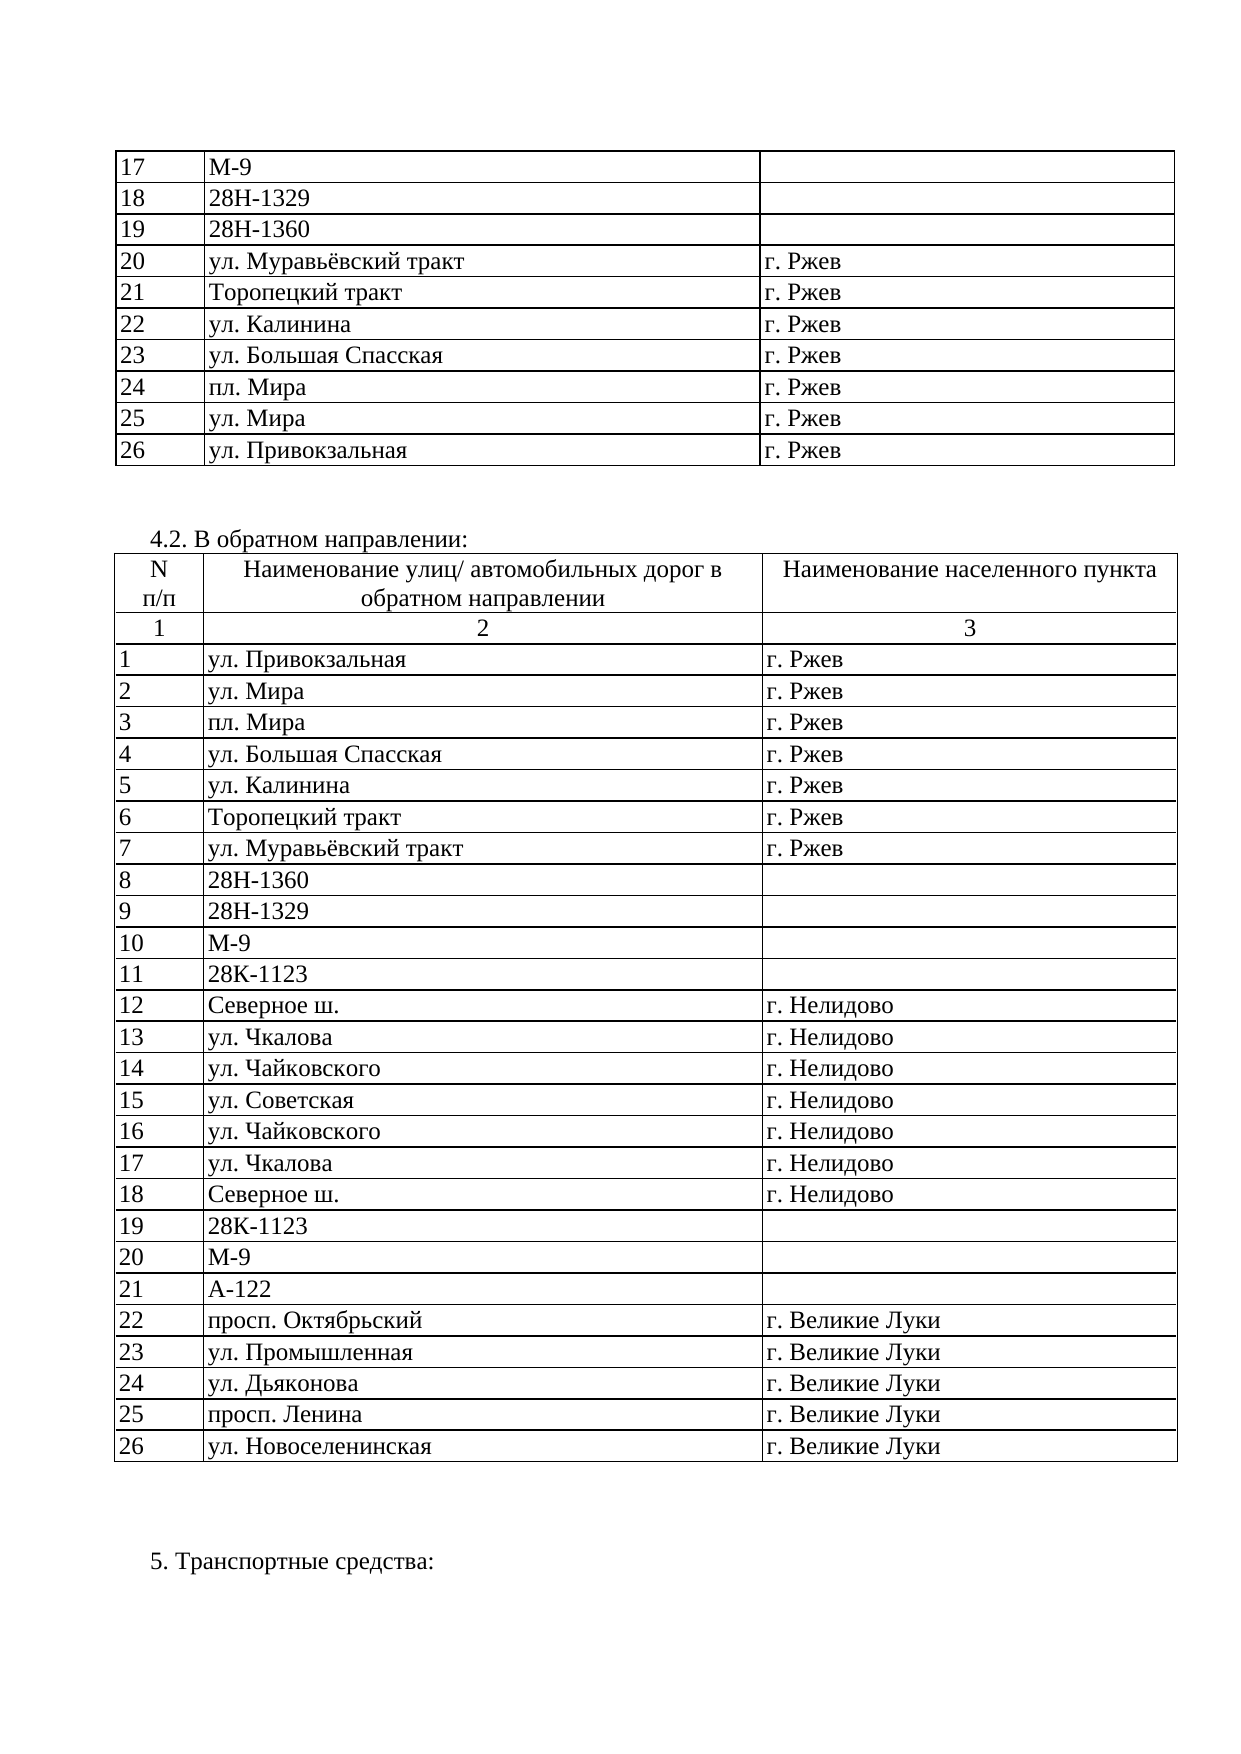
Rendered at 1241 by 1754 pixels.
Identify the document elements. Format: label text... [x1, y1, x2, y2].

table_cell 21 [117, 277, 204, 307]
table_cell М-9 [204, 1242, 762, 1272]
table_cell г. Великие Луки [763, 1429, 1177, 1461]
table_cell ул. Муравьёвский тракт [205, 246, 759, 276]
table_cell 21 [115, 1273, 203, 1303]
table_cell г. Ржев [761, 340, 1174, 370]
table_cell 25 [117, 403, 204, 433]
text 5. Транспортные средства: [150, 1546, 1090, 1575]
table_cell 28К-1123 [204, 959, 762, 989]
table_cell г. Великие Луки [763, 1335, 1177, 1366]
table_cell [763, 958, 1177, 989]
table_cell ул. Калинина [204, 770, 762, 800]
table_cell 23 [115, 1336, 203, 1366]
table_cell Северное ш. [204, 991, 762, 1020]
table_cell 18 [117, 183, 204, 213]
table_cell г. Ржев [763, 832, 1177, 863]
table_cell 19 [117, 215, 204, 244]
table_cell 3 [115, 707, 203, 737]
table_cell 22 [117, 309, 204, 339]
table_header Наименование населенного пункта [763, 554, 1177, 611]
table_cell г. Нелидово [763, 1052, 1177, 1083]
table_cell ул. Дьяконова [204, 1368, 762, 1398]
table_cell 8 [115, 864, 203, 894]
table_cell 13 [115, 1021, 203, 1052]
table_cell г. Ржев [761, 435, 1174, 464]
table_cell 24 [115, 1368, 203, 1398]
table_cell 19 [115, 1210, 203, 1241]
table_cell г. Великие Луки [763, 1304, 1177, 1335]
table_cell [763, 1272, 1177, 1303]
table_cell г. Ржев [763, 769, 1177, 800]
table_cell ул. Чкалова [204, 1022, 762, 1052]
table_cell г. Ржев [761, 309, 1174, 339]
table_cell ул. Мира [204, 676, 762, 706]
table_cell 23 [117, 340, 204, 370]
table_cell 28Н-1360 [204, 865, 762, 894]
table_cell 26 [115, 1430, 203, 1461]
table_cell 2 [204, 613, 762, 643]
table_cell 20 [117, 246, 204, 276]
table_cell 25 [115, 1399, 203, 1429]
table_cell г. Ржев [763, 706, 1177, 737]
table_cell г. Ржев [761, 246, 1174, 276]
table_cell 18 [115, 1179, 203, 1209]
table_cell 28Н-1360 [205, 215, 759, 244]
table_cell просп. Ленина [204, 1400, 762, 1429]
table_cell пл. Мира [205, 372, 759, 402]
table_cell ул. Привокзальная [205, 435, 759, 464]
table_cell 17 [115, 1147, 203, 1178]
table_cell Торопецкий тракт [204, 802, 762, 832]
text 4.2. В обратном направлении: [150, 524, 1090, 552]
table_cell г. Ржев [761, 403, 1174, 433]
table_cell 28Н-1329 [205, 183, 759, 213]
table_cell 4 [115, 738, 203, 769]
table_cell 5 [115, 770, 203, 800]
table_cell г. Ржев [763, 643, 1177, 674]
table_cell 1 [115, 613, 203, 643]
table_header Наименование улиц/ автомобильных дорог в обратном направлении [204, 554, 762, 611]
table_cell 1 [115, 644, 203, 674]
table_cell ул. Мира [205, 403, 759, 433]
table_cell ул. Привокзальная [204, 645, 762, 674]
table_cell [763, 926, 1177, 957]
table_cell 10 [115, 927, 203, 957]
table_cell 17 [117, 152, 204, 181]
table_cell ул. Новоселенинская [204, 1431, 762, 1461]
table_cell 24 [117, 372, 204, 402]
table_cell г. Ржев [763, 800, 1177, 832]
table_cell г. Великие Луки [763, 1366, 1177, 1398]
table_cell г. Ржев [761, 372, 1174, 402]
table_cell 14 [115, 1053, 203, 1083]
table_cell [763, 895, 1177, 926]
table_cell 9 [115, 896, 203, 926]
table_cell г. Нелидово [763, 1020, 1177, 1052]
table_cell [761, 215, 1174, 244]
table_cell ул. Калинина [205, 309, 759, 339]
table_cell 20 [115, 1242, 203, 1272]
table_cell [763, 1209, 1177, 1241]
table_cell г. Нелидово [763, 1146, 1177, 1178]
table_cell 26 [117, 435, 204, 464]
table_cell 22 [115, 1305, 203, 1335]
table_cell [763, 863, 1177, 894]
table_cell ул. Большая Спасская [204, 739, 762, 769]
table_cell М-9 [205, 152, 759, 181]
table_cell просп. Октябрьский [204, 1305, 762, 1335]
table_cell 28К-1123 [204, 1211, 762, 1241]
table_header N п/п [115, 554, 203, 611]
table_cell пл. Мира [204, 707, 762, 737]
table_cell [761, 152, 1174, 181]
table_cell г. Нелидово [763, 989, 1177, 1020]
table_cell А-122 [204, 1274, 762, 1303]
table_cell ул. Чкалова [204, 1148, 762, 1178]
table_cell [761, 183, 1174, 213]
table_cell 16 [115, 1116, 203, 1146]
table_cell 28Н-1329 [204, 896, 762, 926]
table_cell ул. Большая Спасская [205, 340, 759, 370]
table_cell [763, 1241, 1177, 1272]
table_cell Торопецкий тракт [205, 277, 759, 307]
table_cell 6 [115, 801, 203, 832]
table_cell ул. Промышленная [204, 1337, 762, 1366]
table_cell ул. Советская [204, 1085, 762, 1115]
table_cell ул. Чайковского [204, 1053, 762, 1083]
table_cell 3 [763, 611, 1177, 643]
table_cell г. Нелидово [763, 1115, 1177, 1146]
table_cell 15 [115, 1084, 203, 1115]
table_cell 12 [115, 990, 203, 1020]
table_cell Северное ш. [204, 1179, 762, 1209]
table_cell г. Ржев [763, 737, 1177, 769]
table_cell 2 [115, 675, 203, 706]
table_cell 11 [115, 959, 203, 989]
table_cell 7 [115, 833, 203, 863]
table_cell г. Ржев [763, 674, 1177, 706]
table_cell ул. Муравьёвский тракт [204, 833, 762, 863]
table_cell г. Нелидово [763, 1178, 1177, 1209]
table_cell г. Великие Луки [763, 1398, 1177, 1429]
table_cell ул. Чайковского [204, 1116, 762, 1146]
table_cell М-9 [204, 928, 762, 957]
table_cell г. Ржев [761, 277, 1174, 307]
table_cell г. Нелидово [763, 1083, 1177, 1115]
